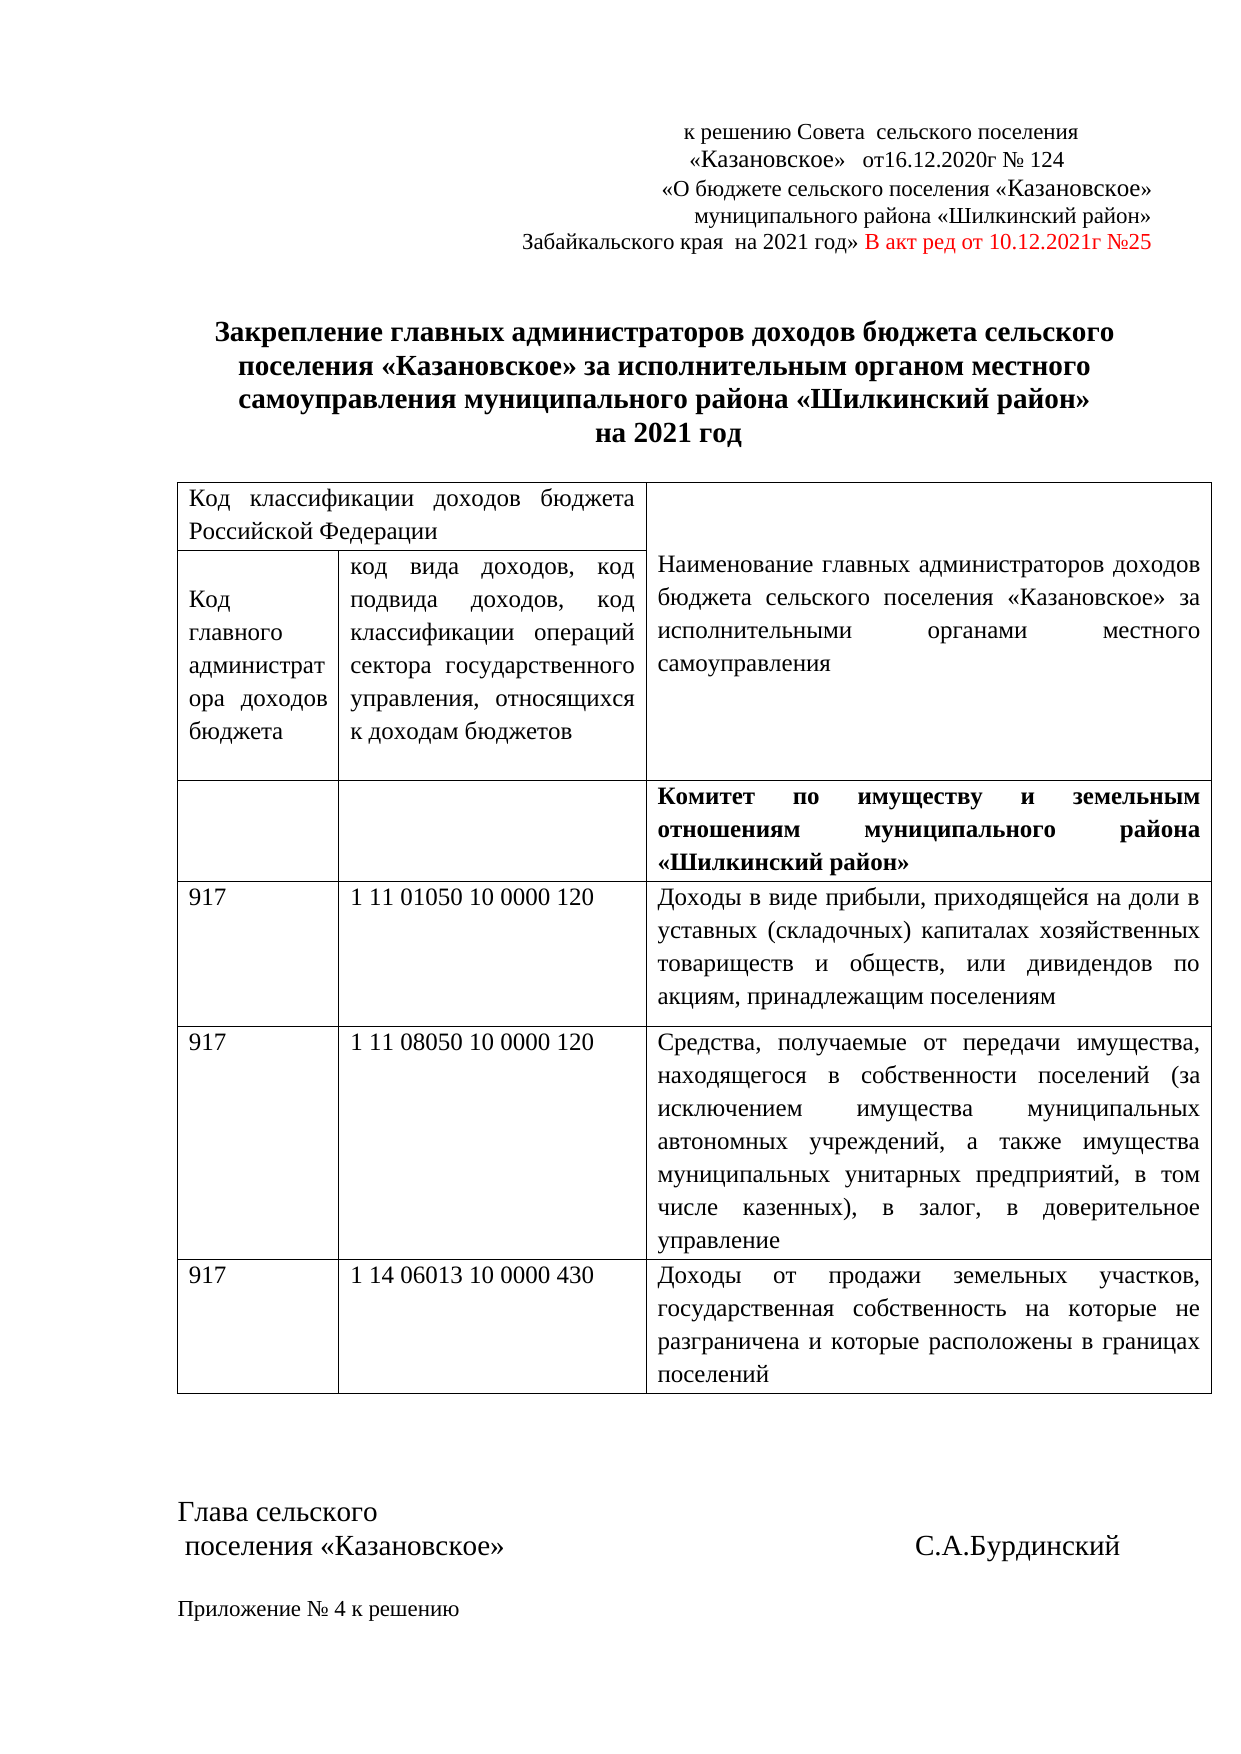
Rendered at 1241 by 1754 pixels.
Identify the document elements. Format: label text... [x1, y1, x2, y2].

table_cell [339, 781, 646, 881]
table_cell Доходы от продажи земельных участков, государственная собственность на которые не разграничена и которые расположены в границах поселений [647, 1260, 1211, 1392]
table_cell 917 [178, 882, 338, 1026]
text «О бюджете сельского поселения «Казановское» [177, 173, 1152, 202]
table_cell 1 11 01050 10 0000 120 [339, 882, 646, 1026]
text муниципального района «Шилкинский район» [177, 202, 1152, 228]
table_cell Доходы в виде прибыли, приходящейся на доли в уставных (складочных) капиталах хозяйственных товариществ и обществ, или дивидендов по акциям, принадлежащим поселениям [647, 882, 1211, 1026]
table_cell Код главного администратора доходов бюджета [178, 551, 338, 780]
text Глава сельского [177, 1494, 1152, 1528]
table_cell 1 14 06013 10 0000 430 [339, 1260, 646, 1392]
table_cell код вида доходов, код подвида доходов, код классификации операций сектора государственного управления, относящихся к доходам бюджетов [339, 551, 646, 780]
table_cell Комитет по имуществу и земельным отношениям муниципального района «Шилкинский район» [647, 781, 1211, 881]
text Забайкальского края на 2021 год» В акт ред от 10.12.2021г №25 [177, 228, 1152, 255]
text поселения «Казановское» С.А.Бурдинский [177, 1528, 1152, 1561]
table_header Код классификации доходов бюджета Российской Федерации [178, 483, 646, 550]
text к решению Совета сельского поселения [683, 118, 1152, 144]
table_cell 917 [178, 1260, 338, 1392]
text «Казановское» от16.12.2020г № 124 [683, 144, 1152, 173]
table_cell 1 11 08050 10 0000 120 [339, 1027, 646, 1259]
table_cell Средства, получаемые от передачи имущества, находящегося в собственности поселений (за исключением имущества муниципальных автономных учреждений, а также имущества муниципальных унитарных предприятий, в том числе казенных), в залог, в доверительное управление [647, 1027, 1211, 1259]
text Закрепление главных администраторов доходов бюджета сельского поселения «Казановское» за исполнительным органом местного самоуправления муниципального района «Шилкинский район» [177, 314, 1152, 415]
table_header Наименование главных администраторов доходов бюджета сельского поселения «Казановское» за исполнительными органами местного самоуправления [647, 483, 1211, 780]
table_cell [178, 781, 338, 881]
table_cell 917 [178, 1027, 338, 1259]
text на 2021 год [177, 415, 1152, 449]
text Приложение № 4 к решению [177, 1595, 1152, 1621]
